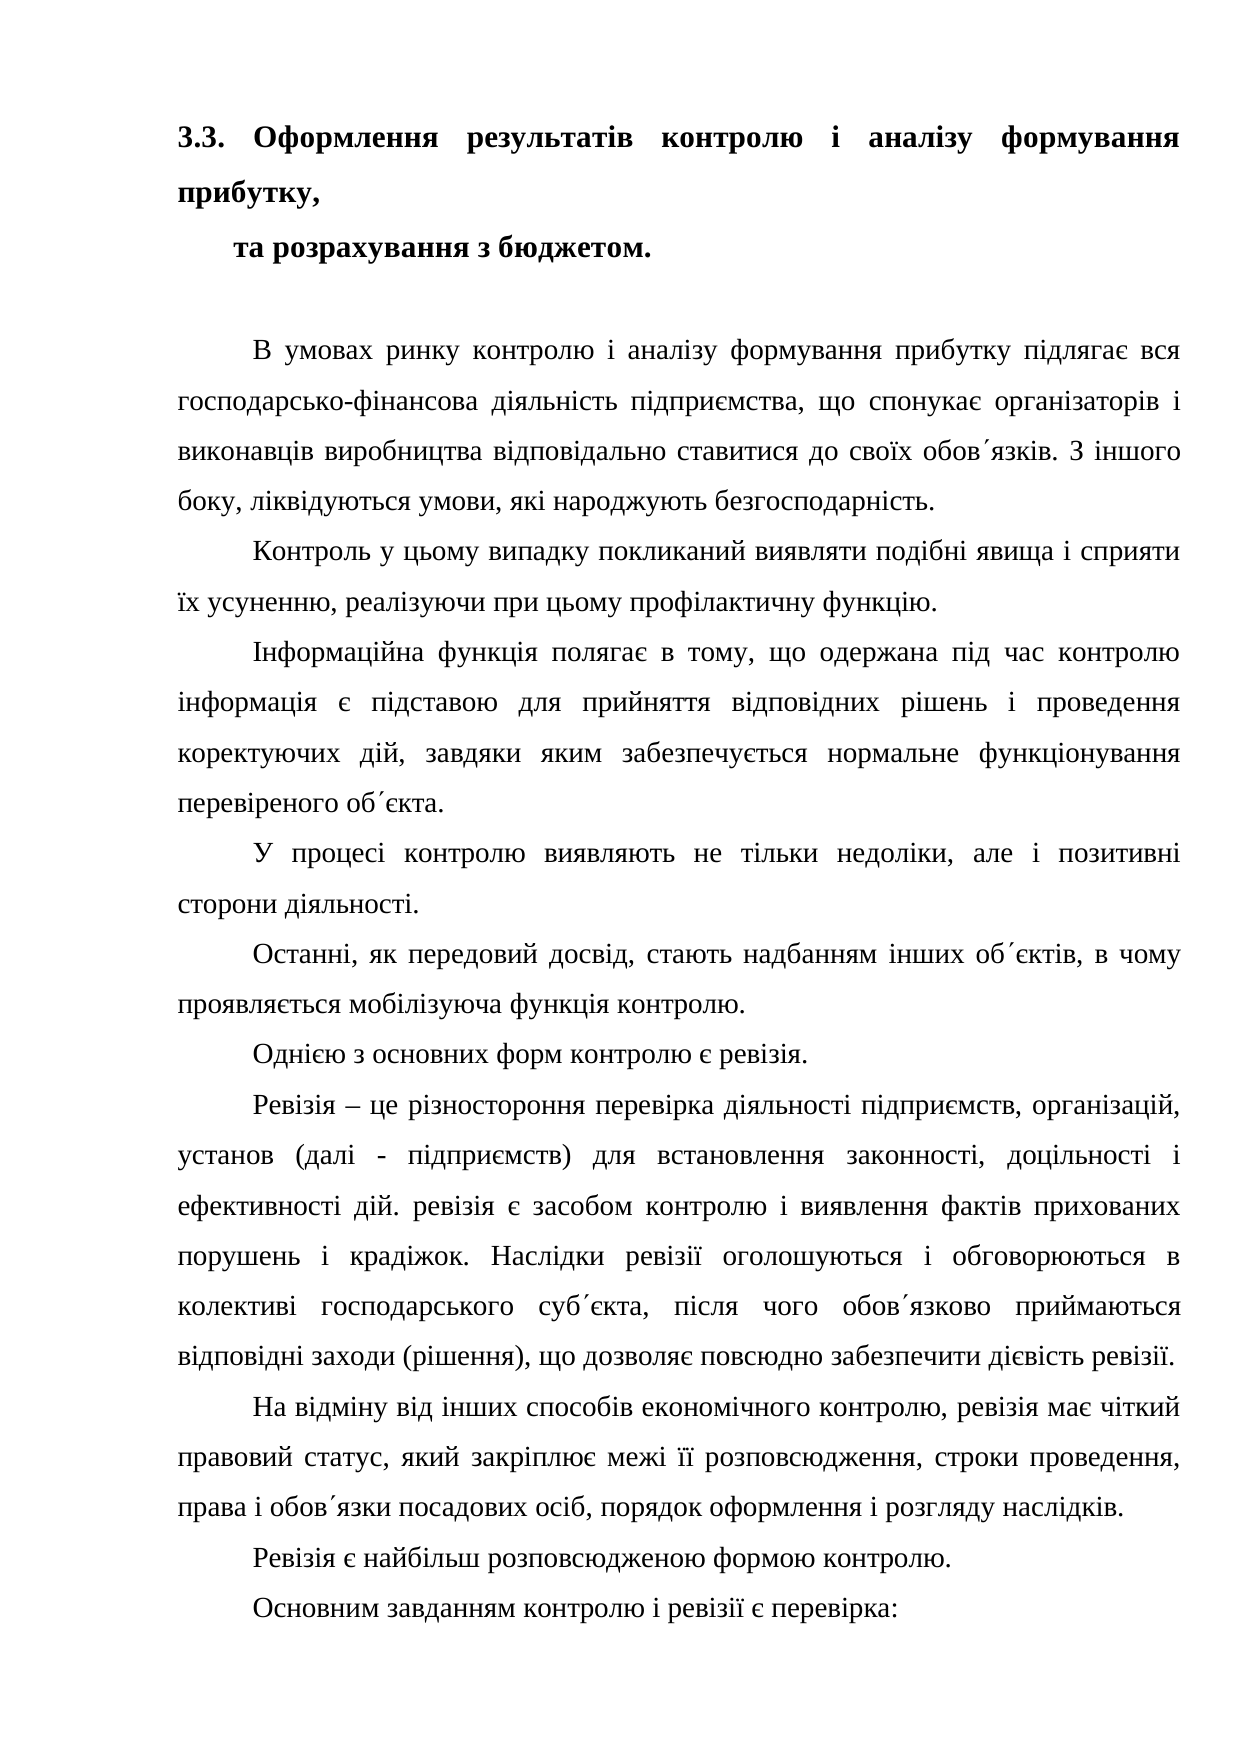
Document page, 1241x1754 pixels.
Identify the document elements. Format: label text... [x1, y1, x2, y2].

text Ревізія – це різностороння перевірка діяльності підприємств, організацій, установ (далі - підприємств) для встановлення законності, доцільності і ефективності дій. ревізія є засобом контролю і виявлення фактів прихованих порушень і крадіжок. Наслідки ревізії оголошуються і обговорюються в колективі господарського субєкта, після чого обовязково приймаються відповідні заходи (рішення), що дозволяє повсюдно забезпечити дієвість ревізії. [177, 1087, 1181, 1372]
text Інформаційна функція полягає в тому, що одержана під час контролю інформація є підставою для прийняття відповідних рішень і проведення коректуючих дій, завдяки яким забезпечується нормальне функціонування перевіреного обєкта. [177, 634, 1181, 819]
text Контроль у цьому випадку покликаний виявляти подібні явища і сприяти їх усуненню, реалізуючи при цьому профілактичну функцію. [177, 534, 1181, 618]
text В умовах ринку контролю і аналізу формування прибутку підлягає вся господарсько-фінансова діяльність підприємства, що спонукає організаторів і виконавців виробництва відповідально ставитися до своїх обовязків. З іншого боку, ліквідуються умови, які народжують безгосподарність. [177, 332, 1181, 517]
text На відміну від інших способів економічного контролю, ревізія має чіткий правовий статус, який закріплює межі її розповсюдження, строки проведення, права і обовязки посадових осіб, порядок оформлення і розгляду наслідків. [177, 1389, 1181, 1523]
text Останні, як передовий досвід, стають надбанням інших обєктів, в чому проявляється мобілізуюча функція контролю. [177, 936, 1181, 1020]
text 3.3. Оформлення результатів контролю і аналізу формування прибутку, [177, 118, 1181, 209]
text Однією з основних форм контролю є ревізія. [177, 1037, 1181, 1070]
text та розрахування з бюджетом. [177, 227, 1181, 264]
text У процесі контролю виявляють не тільки недоліки, але і позитивні сторони діяльності. [177, 836, 1181, 919]
text Ревізія є найбільш розповсюдженою формою контролю. [177, 1540, 1181, 1573]
text Основним завданням контролю і ревізії є перевірка: [177, 1590, 1181, 1624]
